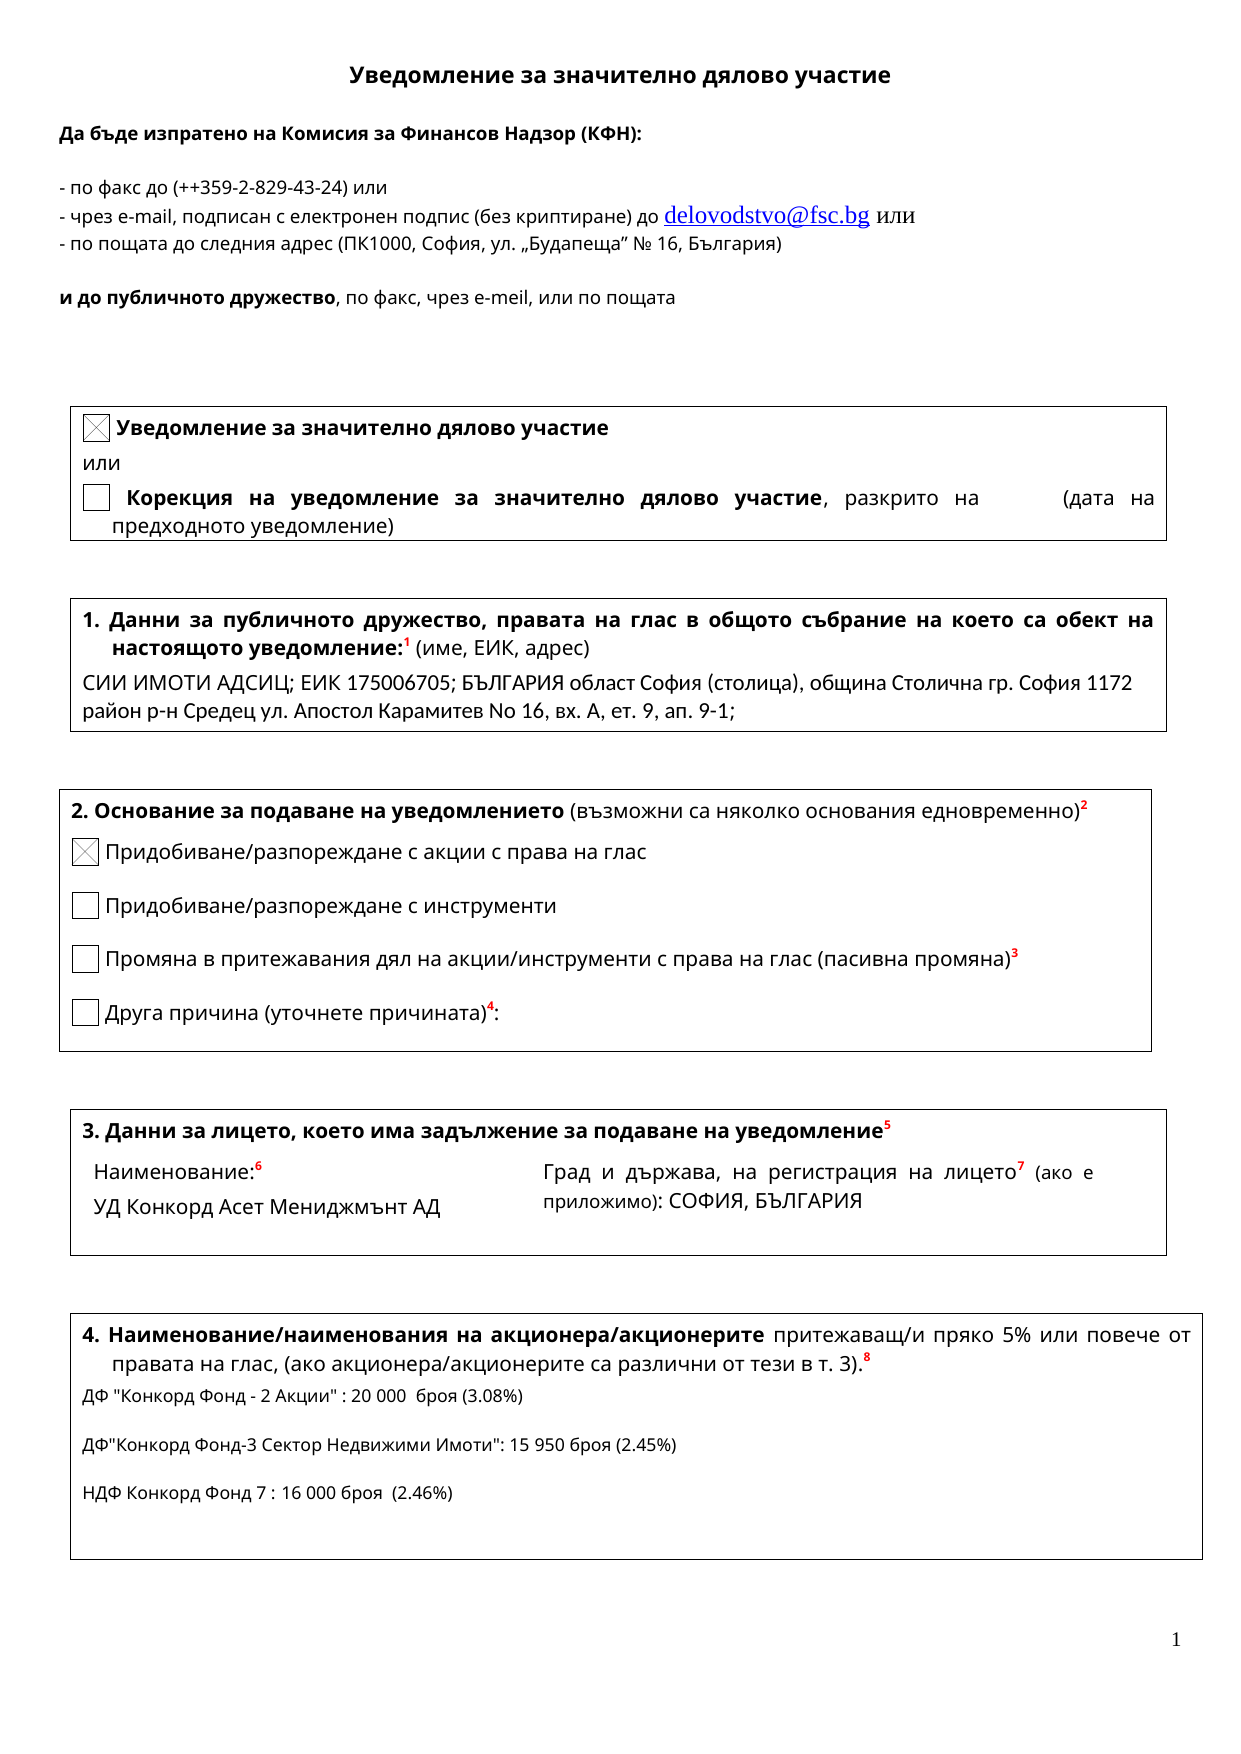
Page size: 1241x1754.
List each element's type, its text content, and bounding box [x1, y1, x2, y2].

table_header 1. Данни за публичното дружество, правата на глас в общото събрание на което са обект на настоящото уведомление: (име, ЕИК, адрес) СИИ ИМОТИ АДСИЦ; ЕИК 175006705; БЪЛГАРИЯ област София (столица), община Столична гр. София 1172 район р-н Средец ул. Апостол Карамитев No 16, вх. А, ет. 9, ап. 9-1; [71, 599, 1166, 731]
text - по пощата до следния адрес (ПК1000, София, ул. „Будапеща” № 16, България) [59, 229, 1181, 256]
table_header 4. Наименование/наименования на акционера/акционерите притежаващ/и пряко 5% или повече от правата на глас, (ако акционера/акционерите са различни от тези в т. 3). ДФ "Конкорд Фонд - 2 Акции" : 20 000 броя (3.08%) ДФ"Конкорд Фонд-3 Сектор Недвижими Имоти": 15 950 броя (2.45%) НДФ Конкорд Фонд 7 : 16 000 броя (2.46%) 613 002 [71, 1314, 1202, 1559]
table_header 2. Основание за подаване на уведомлението (възможни са няколко основания едновременно) Придобиване/разпореждане с акции с права на глас Придобиване/разпореждане с инструменти Промяна в притежавания дял на акции/инструменти с права на глас (пасивна промяна) Друга причина (уточнете причината): [60, 790, 1151, 1051]
text - по факс до (++359-2-829-43-24) или [59, 173, 1181, 200]
table_header 3. Данни за лицето, което има задължение за подаване на уведомление [71, 1110, 1166, 1255]
text и до публичното дружество, по факс, чрез e-meil, или по пощата [59, 283, 1181, 310]
text Уведомление за значително дялово участие [59, 59, 1181, 90]
text - чрез e-mail, подписан с електронен подпис (без криптиране) до delovodstvo@fsc.bg или [59, 200, 1181, 229]
text Да бъде изпратено на Комисия за Финансов Надзор (КФН): [59, 119, 1181, 146]
table_header Уведомление за значително дялово участие или Корекция на уведомление за значително дялово участие, разкрито на (дата на предходното уведомление) [71, 407, 1166, 540]
